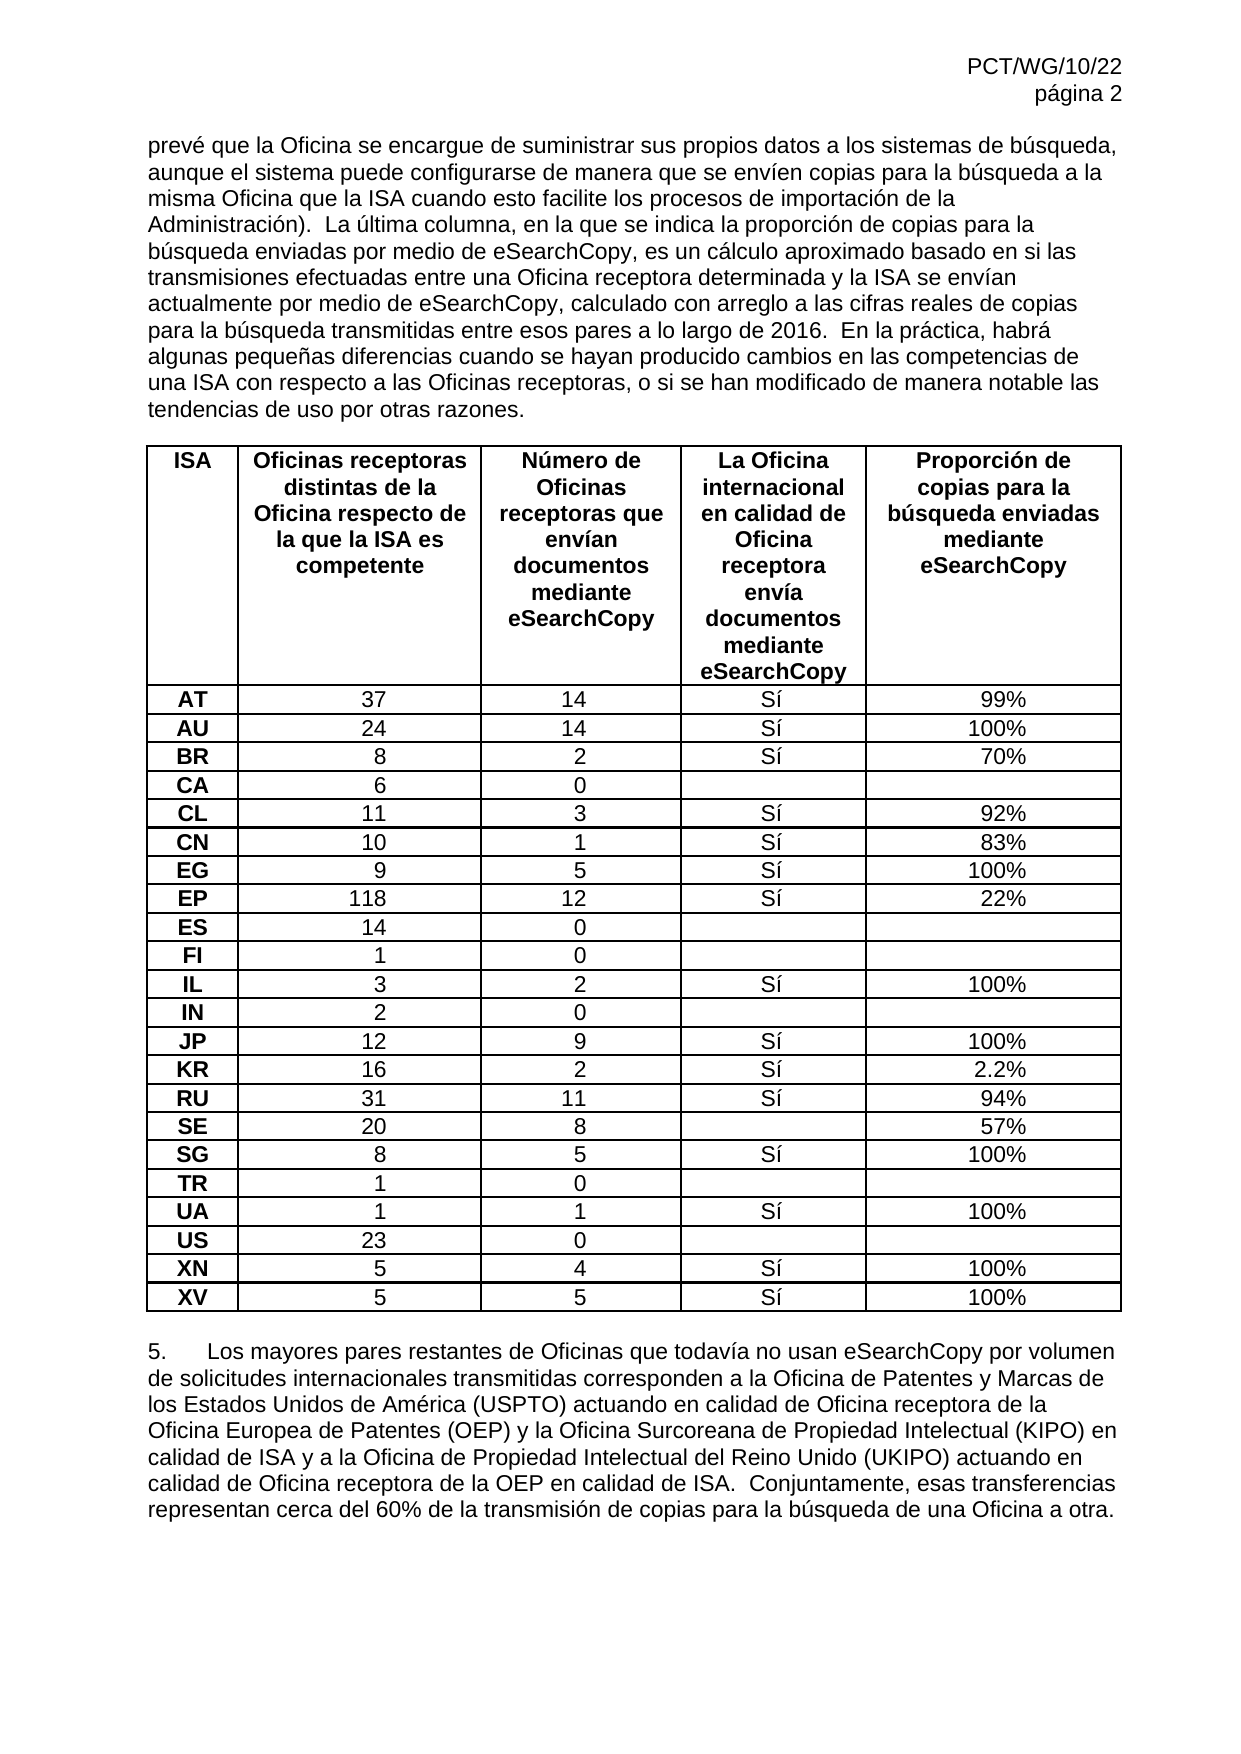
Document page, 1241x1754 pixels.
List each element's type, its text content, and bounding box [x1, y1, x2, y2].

text Los mayores pares restantes de Oficinas que todavía no usan eSearchCopy por volumen de solicitudes internacionales transmitidas corresponden a la Oficina de Patentes y Marcas de los Estados Unidos de América (USPTO) actuando en calidad de Oficina receptora de la Oficina Europea de Patentes (OEP) y la Oficina Surcoreana de Propiedad Intelectual (KIPO) en calidad de ISA y a la Oficina de Propiedad Intelectual del Reino Unido (UKIPO) actuando en calidad de Oficina receptora de la OEP en calidad de ISA. Conjuntamente, esas transferencias representan cerca del 60% de la transmisión de copias para la búsqueda de una Oficina a otra. [148, 1338, 1122, 1523]
table_cell EG [148, 857, 237, 883]
table_cell 100% [867, 1028, 1120, 1054]
table_cell 3 [482, 800, 680, 826]
table_cell 100% [867, 857, 1120, 883]
table_cell 1 [239, 1170, 480, 1196]
table_cell SE [148, 1113, 237, 1139]
table_cell Sí [682, 1198, 865, 1224]
table_cell 2.2% [867, 1056, 1120, 1082]
table_cell BR [148, 743, 237, 769]
table_cell [682, 999, 865, 1026]
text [148, 132, 1122, 422]
table_cell Sí [682, 1141, 865, 1168]
table_cell 0 [482, 1170, 680, 1196]
table_cell Sí [682, 1028, 865, 1054]
table_cell 12 [482, 885, 680, 912]
table_cell 5 [482, 1141, 680, 1168]
table_cell Sí [682, 885, 865, 912]
table_cell JP [148, 1028, 237, 1054]
table_cell AT [148, 686, 237, 713]
table_cell 1 [482, 829, 680, 855]
table_cell [867, 999, 1120, 1026]
table_cell Sí [682, 1085, 865, 1111]
table_cell [682, 942, 865, 969]
table_cell 3 [239, 971, 480, 997]
table_cell 100% [867, 1284, 1120, 1310]
table_cell 37 [239, 686, 480, 713]
table_cell [682, 1113, 865, 1139]
table_cell 57% [867, 1113, 1120, 1139]
table_header Proporción de copias para la búsqueda enviadas mediante eSearchCopy [867, 447, 1120, 684]
table_cell XV [148, 1284, 237, 1310]
table_cell 2 [482, 1056, 680, 1082]
table_cell 6 [239, 772, 480, 798]
table_cell CN [148, 829, 237, 855]
table_cell 5 [239, 1255, 480, 1281]
table_cell Sí [682, 743, 865, 769]
table_cell 92% [867, 800, 1120, 826]
table_cell 14 [482, 715, 680, 741]
table_cell 5 [482, 857, 680, 883]
table_cell 100% [867, 971, 1120, 997]
table_cell [682, 1227, 865, 1253]
table_cell 9 [482, 1028, 680, 1054]
table_cell 2 [239, 999, 480, 1026]
table_cell [867, 1170, 1120, 1196]
table_cell Sí [682, 829, 865, 855]
table_cell 0 [482, 942, 680, 969]
table_cell [682, 772, 865, 798]
table_header Oficinas receptoras distintas de la Oficina respecto de la que la ISA es competente [239, 447, 480, 684]
table_cell 0 [482, 999, 680, 1026]
table_cell US [148, 1227, 237, 1253]
table_cell 94% [867, 1085, 1120, 1111]
table_cell CA [148, 772, 237, 798]
table_header La Oficina internacional en calidad de Oficina receptora envía documentos mediante eSearchCopy [682, 447, 865, 684]
table_cell 22% [867, 885, 1120, 912]
table_cell Sí [682, 1284, 865, 1310]
table_cell 2 [482, 971, 680, 997]
table_cell 31 [239, 1085, 480, 1111]
table_cell 8 [239, 743, 480, 769]
table_cell 100% [867, 1255, 1120, 1281]
table_cell Sí [682, 857, 865, 883]
table_cell Sí [682, 686, 865, 713]
table_cell Sí [682, 715, 865, 741]
table_cell 0 [482, 914, 680, 940]
table_cell 83% [867, 829, 1120, 855]
table_cell IN [148, 999, 237, 1026]
table_cell CL [148, 800, 237, 826]
table_cell EP [148, 885, 237, 912]
table_cell 5 [239, 1284, 480, 1310]
table_cell [682, 914, 865, 940]
table_cell 1 [239, 1198, 480, 1224]
table_cell 4 [482, 1255, 680, 1281]
table_cell 10 [239, 829, 480, 855]
table_cell KR [148, 1056, 237, 1082]
table_cell 11 [482, 1085, 680, 1111]
table_cell [867, 914, 1120, 940]
table_cell AU [148, 715, 237, 741]
table_cell IL [148, 971, 237, 997]
table_cell FI [148, 942, 237, 969]
table_cell 9 [239, 857, 480, 883]
table_cell TR [148, 1170, 237, 1196]
table_cell XN [148, 1255, 237, 1281]
table_cell Sí [682, 971, 865, 997]
table_cell 70% [867, 743, 1120, 769]
table_cell 14 [482, 686, 680, 713]
table_cell 0 [482, 1227, 680, 1253]
table_cell 1 [239, 942, 480, 969]
table_cell [867, 772, 1120, 798]
table_cell 23 [239, 1227, 480, 1253]
table_cell 14 [239, 914, 480, 940]
table_cell 2 [482, 743, 680, 769]
table_cell UA [148, 1198, 237, 1224]
table_cell Sí [682, 800, 865, 826]
table_cell 12 [239, 1028, 480, 1054]
table_cell 8 [239, 1141, 480, 1168]
table_cell 1 [482, 1198, 680, 1224]
table_cell 0 [482, 772, 680, 798]
table_cell 5 [482, 1284, 680, 1310]
table_cell 20 [239, 1113, 480, 1139]
table_cell SG [148, 1141, 237, 1168]
table_cell Sí [682, 1255, 865, 1281]
table_cell [867, 942, 1120, 969]
table_cell 100% [867, 1141, 1120, 1168]
table_cell Sí [682, 1056, 865, 1082]
table_header Número de Oficinas receptoras que envían documentos mediante eSearchCopy [482, 447, 680, 684]
table_cell 100% [867, 1198, 1120, 1224]
table_cell 100% [867, 715, 1120, 741]
table_cell 24 [239, 715, 480, 741]
table_cell [682, 1170, 865, 1196]
table_cell ES [148, 914, 237, 940]
table_cell [867, 1227, 1120, 1253]
table_cell 99% [867, 686, 1120, 713]
table_cell 11 [239, 800, 480, 826]
table_cell 118 [239, 885, 480, 912]
table_cell 16 [239, 1056, 480, 1082]
table_header ISA [148, 447, 237, 684]
table_cell RU [148, 1085, 237, 1111]
table_cell 8 [482, 1113, 680, 1139]
